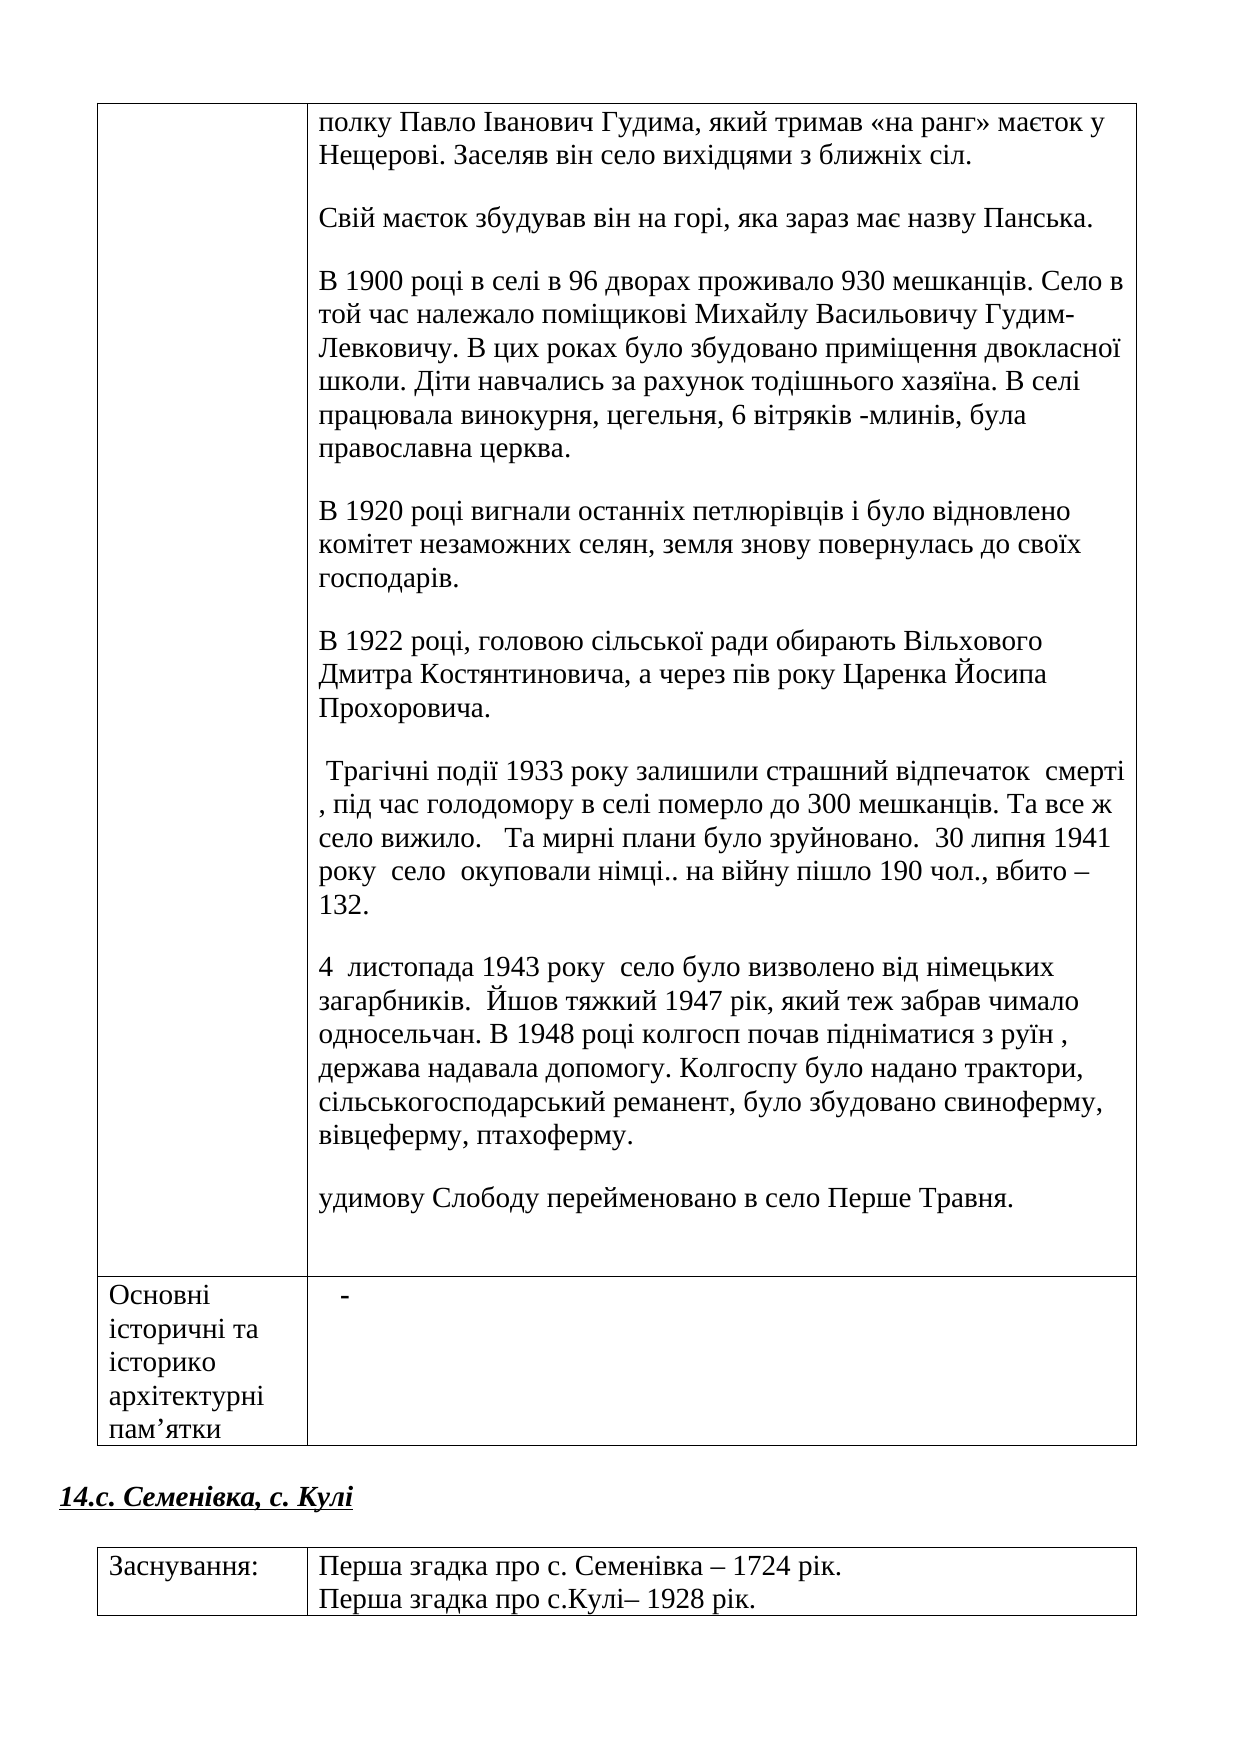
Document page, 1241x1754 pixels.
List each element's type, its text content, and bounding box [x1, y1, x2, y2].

table_cell Основні історичні та історико архітектурні пам’ятки [98, 1277, 307, 1445]
table_cell - [308, 1277, 1136, 1445]
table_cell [98, 104, 307, 1276]
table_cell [308, 104, 1136, 1276]
text 14.с. Семенівка, с. Кулі [59, 1479, 1175, 1513]
table_header Перша згадка про с. Семенівка – 1724 рік. Перша згадка про с.Кулі– 1928 рік. [308, 1548, 1136, 1615]
table_header Заснування: [98, 1548, 307, 1615]
